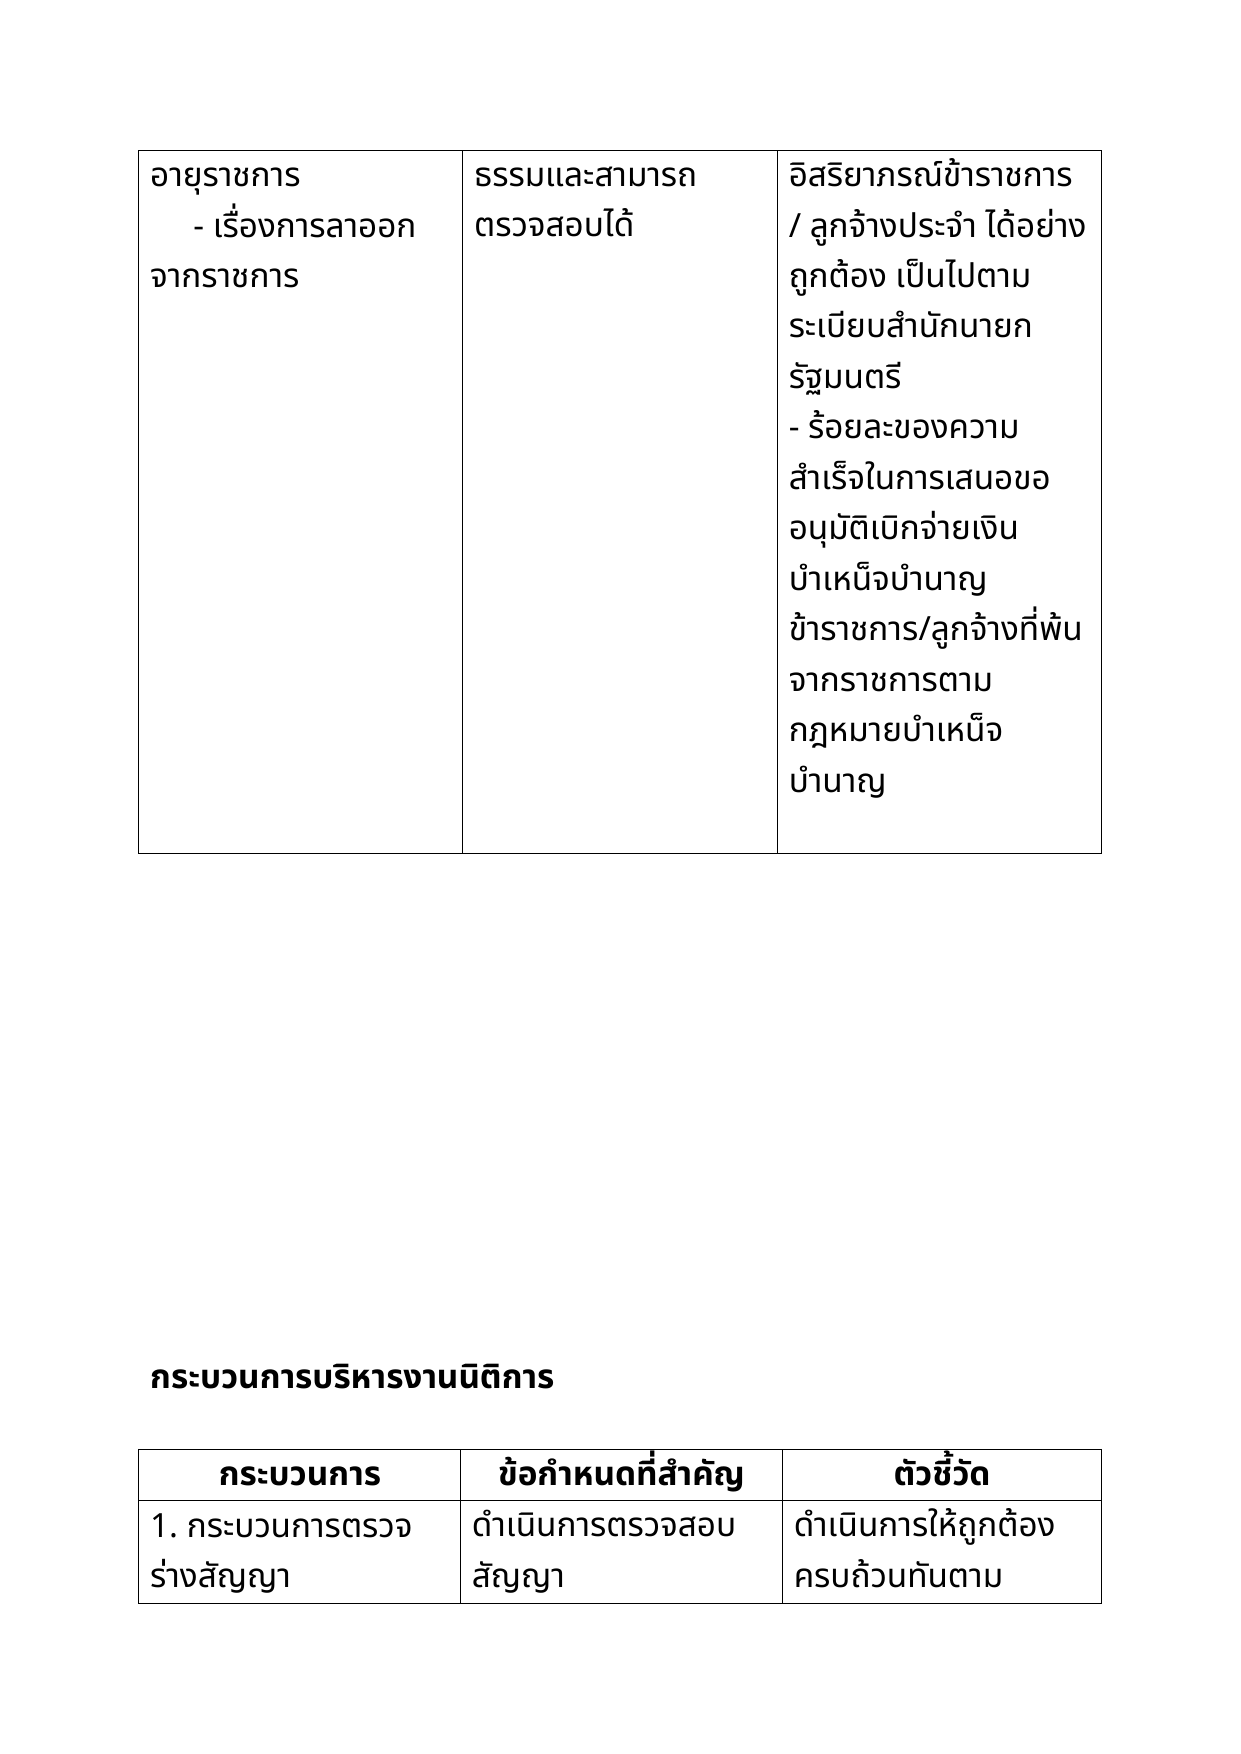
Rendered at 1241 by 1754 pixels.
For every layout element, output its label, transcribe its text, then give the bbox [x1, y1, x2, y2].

table_header กระบวนการ [139, 1450, 460, 1500]
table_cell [783, 1501, 1101, 1602]
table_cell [139, 151, 462, 852]
table_header ตัวชี้วัด [783, 1450, 1101, 1500]
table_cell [139, 1501, 460, 1602]
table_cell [778, 151, 1101, 852]
table_header ข้อกำหนดที่สำคัญ [461, 1450, 782, 1500]
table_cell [463, 151, 777, 852]
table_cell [461, 1501, 782, 1602]
text กระบวนการบริหารงานนิติการ [150, 1353, 1090, 1403]
